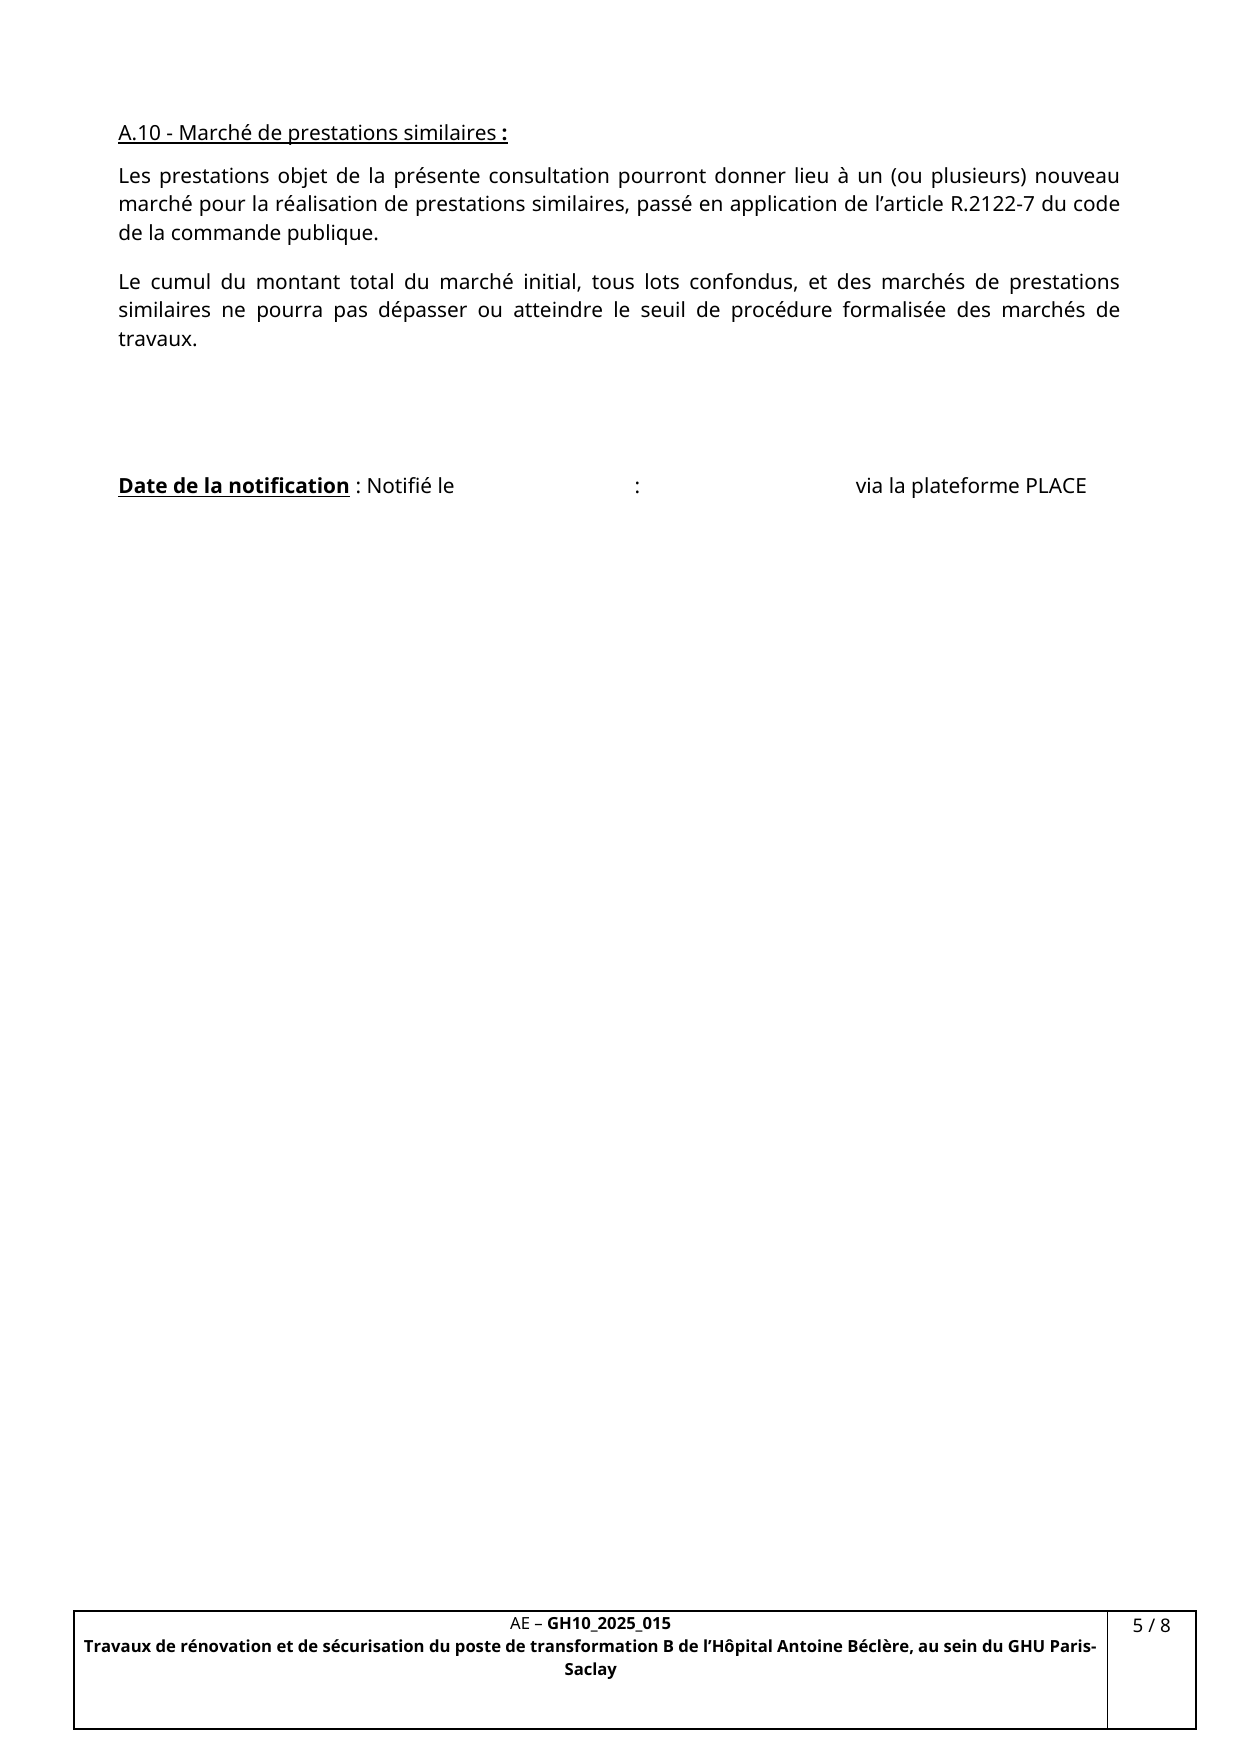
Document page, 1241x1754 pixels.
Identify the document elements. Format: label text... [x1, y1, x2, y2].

text Date de la notification : Notifié le : via la plateforme PLACE [118, 472, 1122, 500]
text Le cumul du montant total du marché initial, tous lots confondus, et des marchés de prestations similaires ne pourra pas dépasser ou atteindre le seuil de procédure formalisée des marchés de travaux. [118, 267, 1122, 352]
subtitle A.10 - Marché de prestations similaires : [118, 118, 1122, 147]
text Les prestations objet de la présente consultation pourront donner lieu à un (ou plusieurs) nouveau marché pour la réalisation de prestations similaires, passé en application de l’article R.2122-7 du code de la commande publique. [118, 161, 1122, 246]
